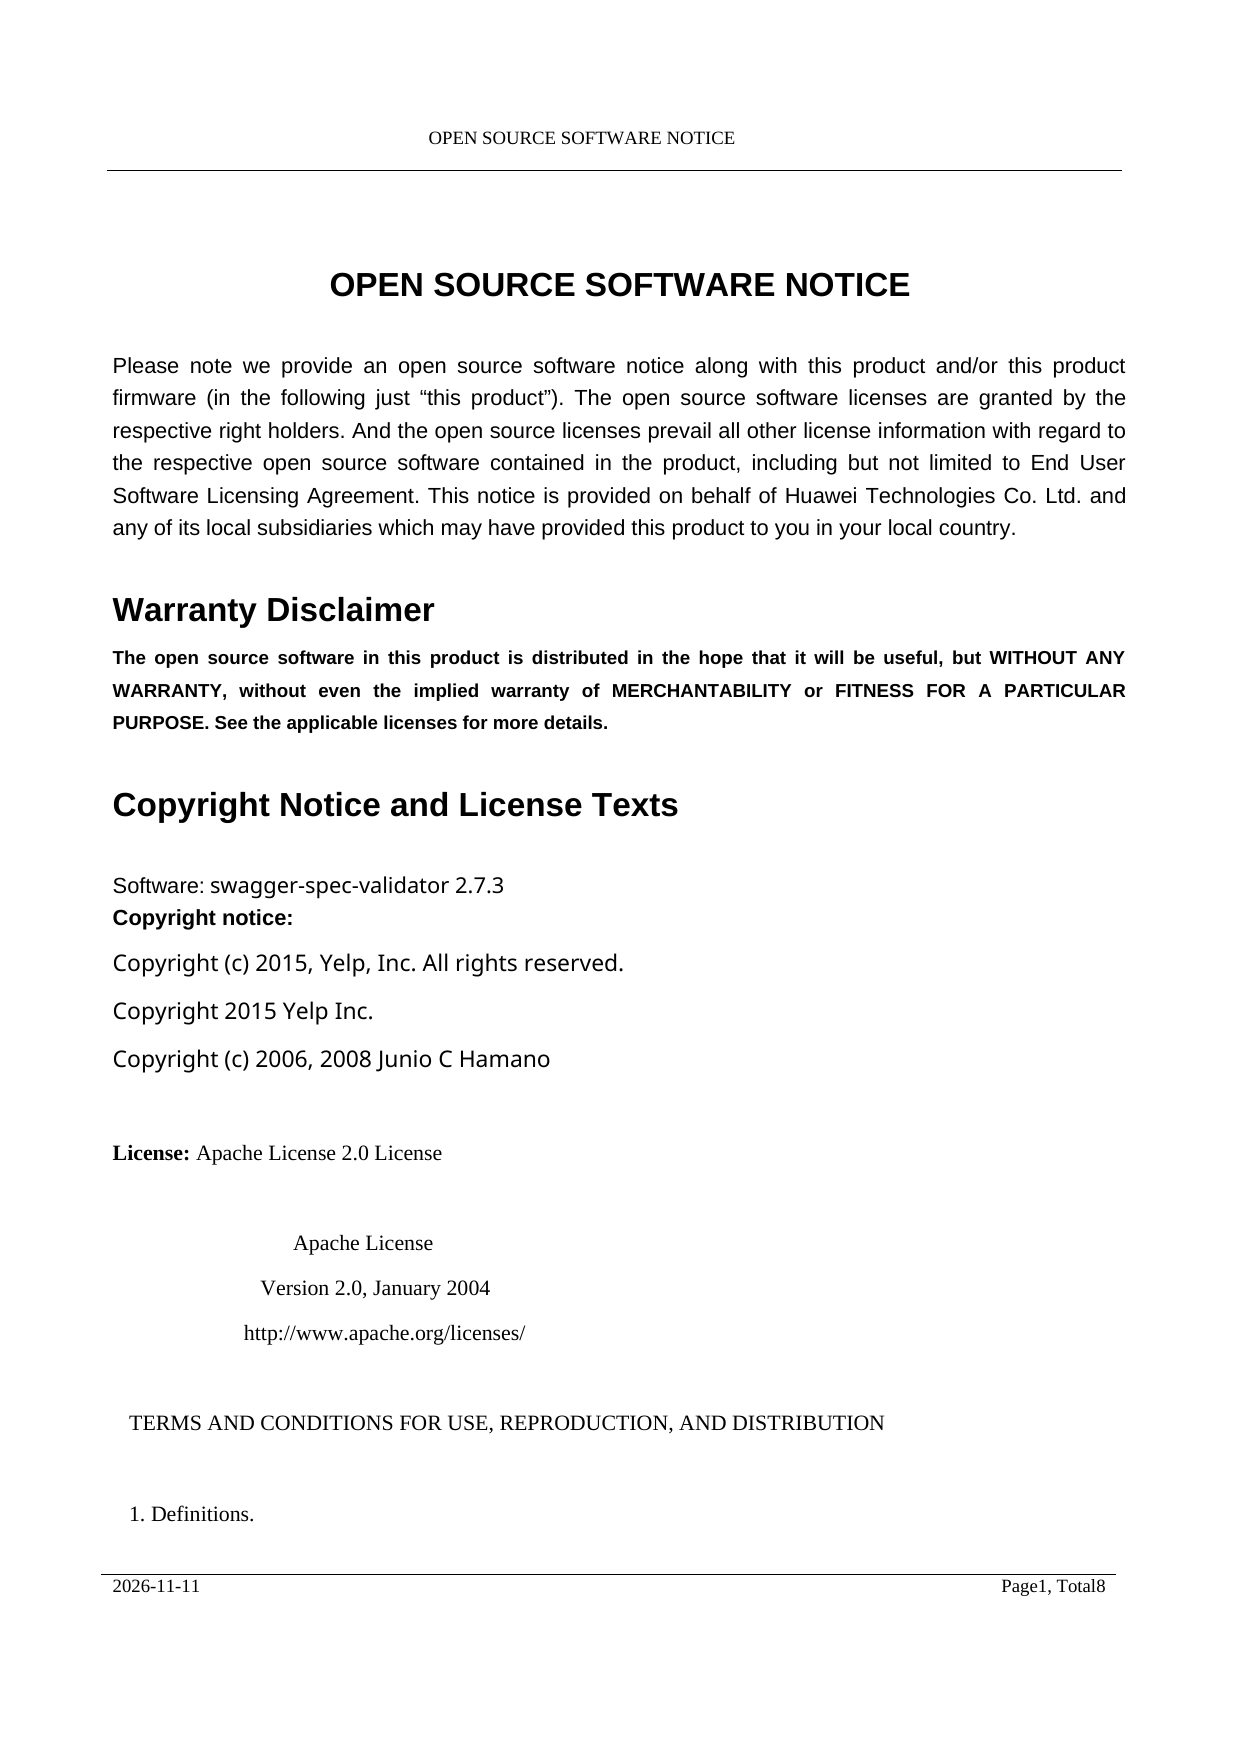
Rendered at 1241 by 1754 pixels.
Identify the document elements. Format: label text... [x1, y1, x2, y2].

text Apache License [112, 1226, 1128, 1259]
text http://www.apache.org/licenses/ [112, 1316, 1128, 1349]
text License: Apache License 2.0 License [112, 1136, 1128, 1168]
text OPEN SOURCE SOFTWARE NOTICE [112, 251, 1128, 316]
text Version 2.0, January 2004 [112, 1271, 1128, 1304]
text Copyright (c) 2015, Yelp, Inc. All rights reserved. [112, 947, 1128, 979]
text Software: swagger-spec-validator 2.7.3 [112, 869, 1128, 901]
text Please note we provide an open source software notice along with this product and/or this product firmware (in the following just “this product”). The open source software licenses are granted by the respective right holders. And the open source licenses prevail all other license information with regard to the respective open source software contained in the product, including but not limited to End User Software Licensing Agreement. This notice is provided on behalf of Huawei Technologies Co. Ltd. and any of its local subsidiaries which may have provided this product to you in your local country. [112, 349, 1128, 544]
text Warranty Disclaimer [112, 576, 1128, 641]
text Copyright (c) 2006, 2008 Junio C Hamano [112, 1043, 1128, 1075]
text Copyright notice: [112, 901, 1128, 934]
text The open source software in this product is distributed in the hope that it will be useful, but WITHOUT ANY WARRANTY, without even the implied warranty of MERCHANTABILITY or FITNESS FOR A PARTICULAR PURPOSE. See the applicable licenses for more details. [112, 641, 1128, 739]
text TERMS AND CONDITIONS FOR USE, REPRODUCTION, AND DISTRIBUTION [112, 1407, 1128, 1439]
text Copyright Notice and License Texts [112, 771, 1128, 836]
text 1. Definitions. [112, 1497, 1128, 1529]
text Copyright 2015 Yelp Inc. [112, 995, 1128, 1027]
